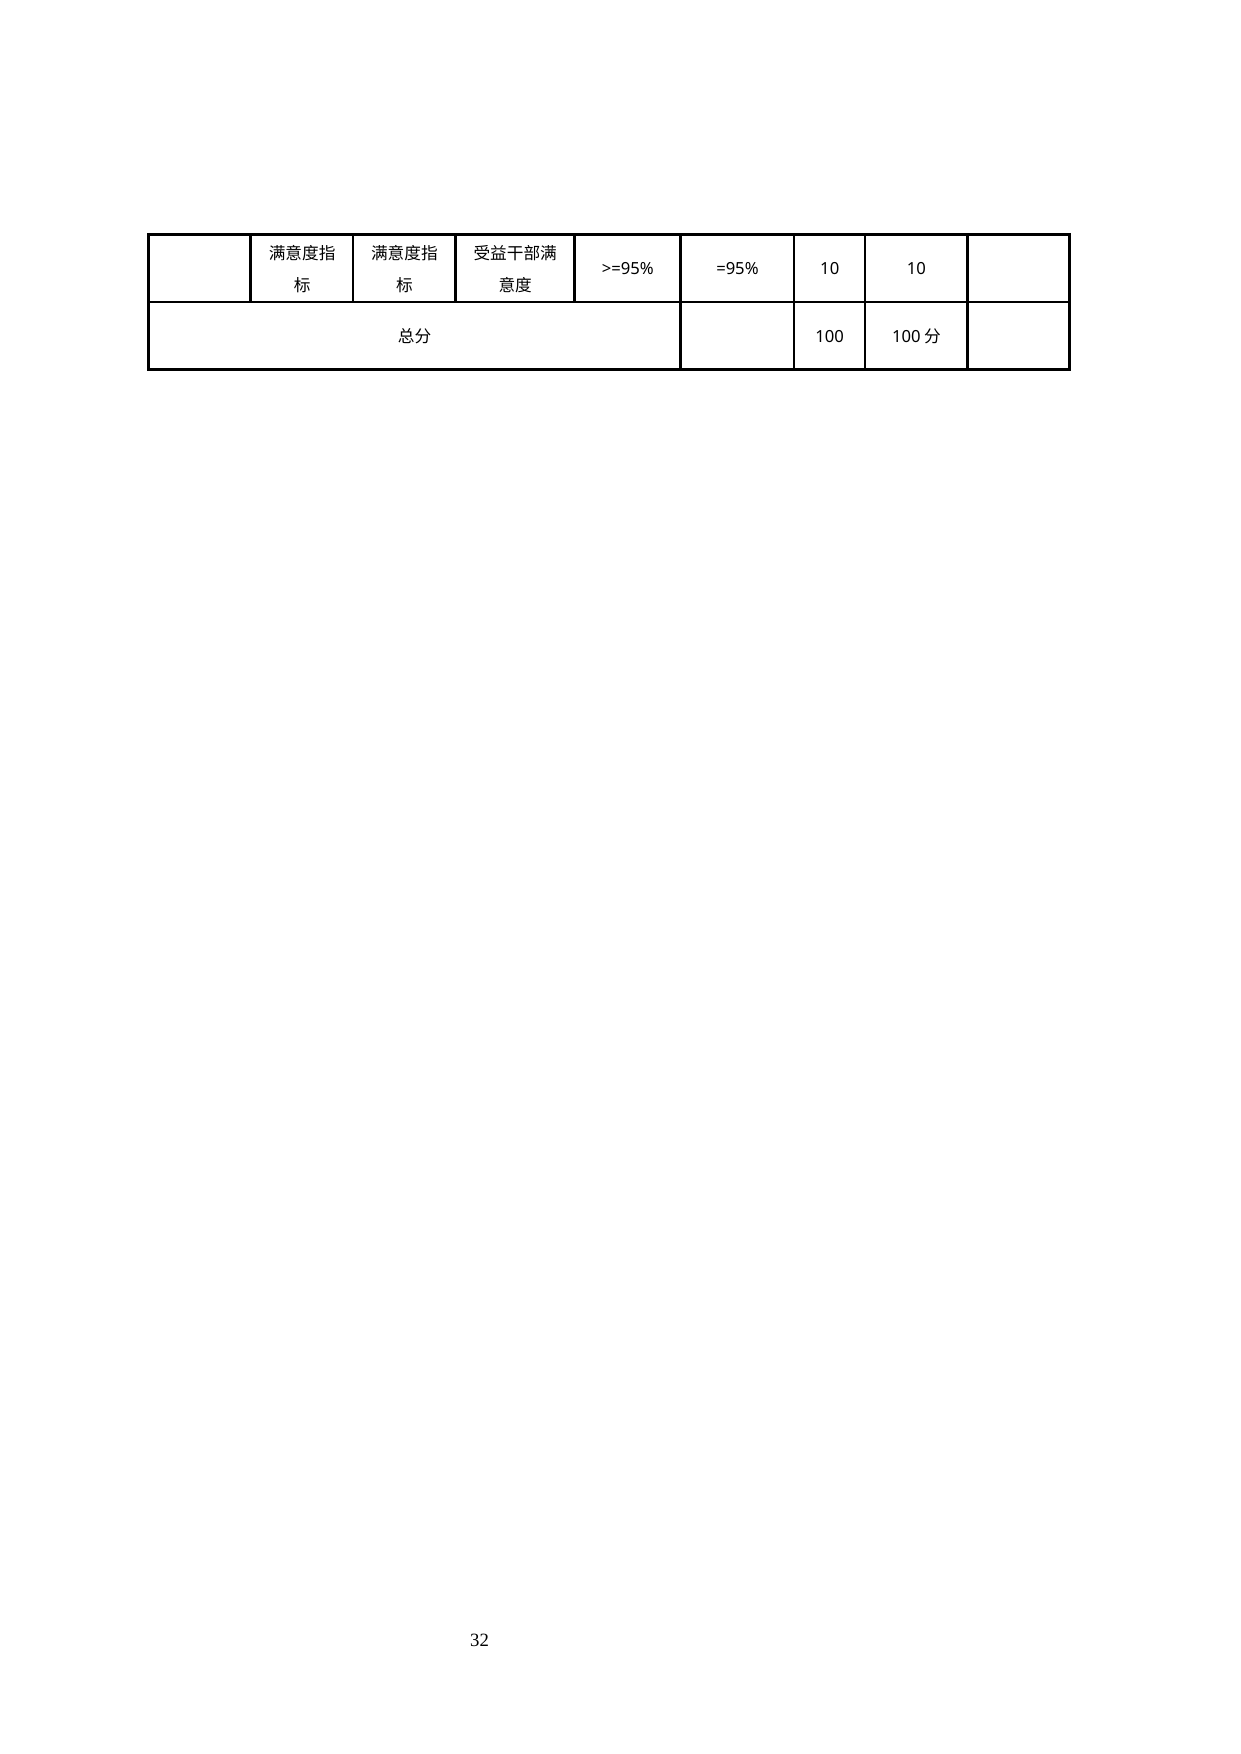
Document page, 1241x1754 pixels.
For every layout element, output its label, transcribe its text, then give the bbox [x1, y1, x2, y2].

table_cell 总分 [150, 303, 679, 368]
table_cell 10 [866, 236, 966, 301]
table_cell >=95% [576, 236, 679, 301]
table_cell [969, 236, 1068, 301]
table_cell 100 [795, 303, 864, 368]
table_cell =95% [682, 236, 793, 301]
table_cell [969, 303, 1068, 368]
table_cell 10 [795, 236, 864, 301]
table_cell 满意度指标 [252, 236, 352, 301]
table_cell 满意度指标 [354, 236, 454, 301]
table_cell 100分 [866, 303, 966, 368]
table_cell 受益干部满意度 [457, 236, 573, 301]
table_cell [682, 303, 793, 368]
